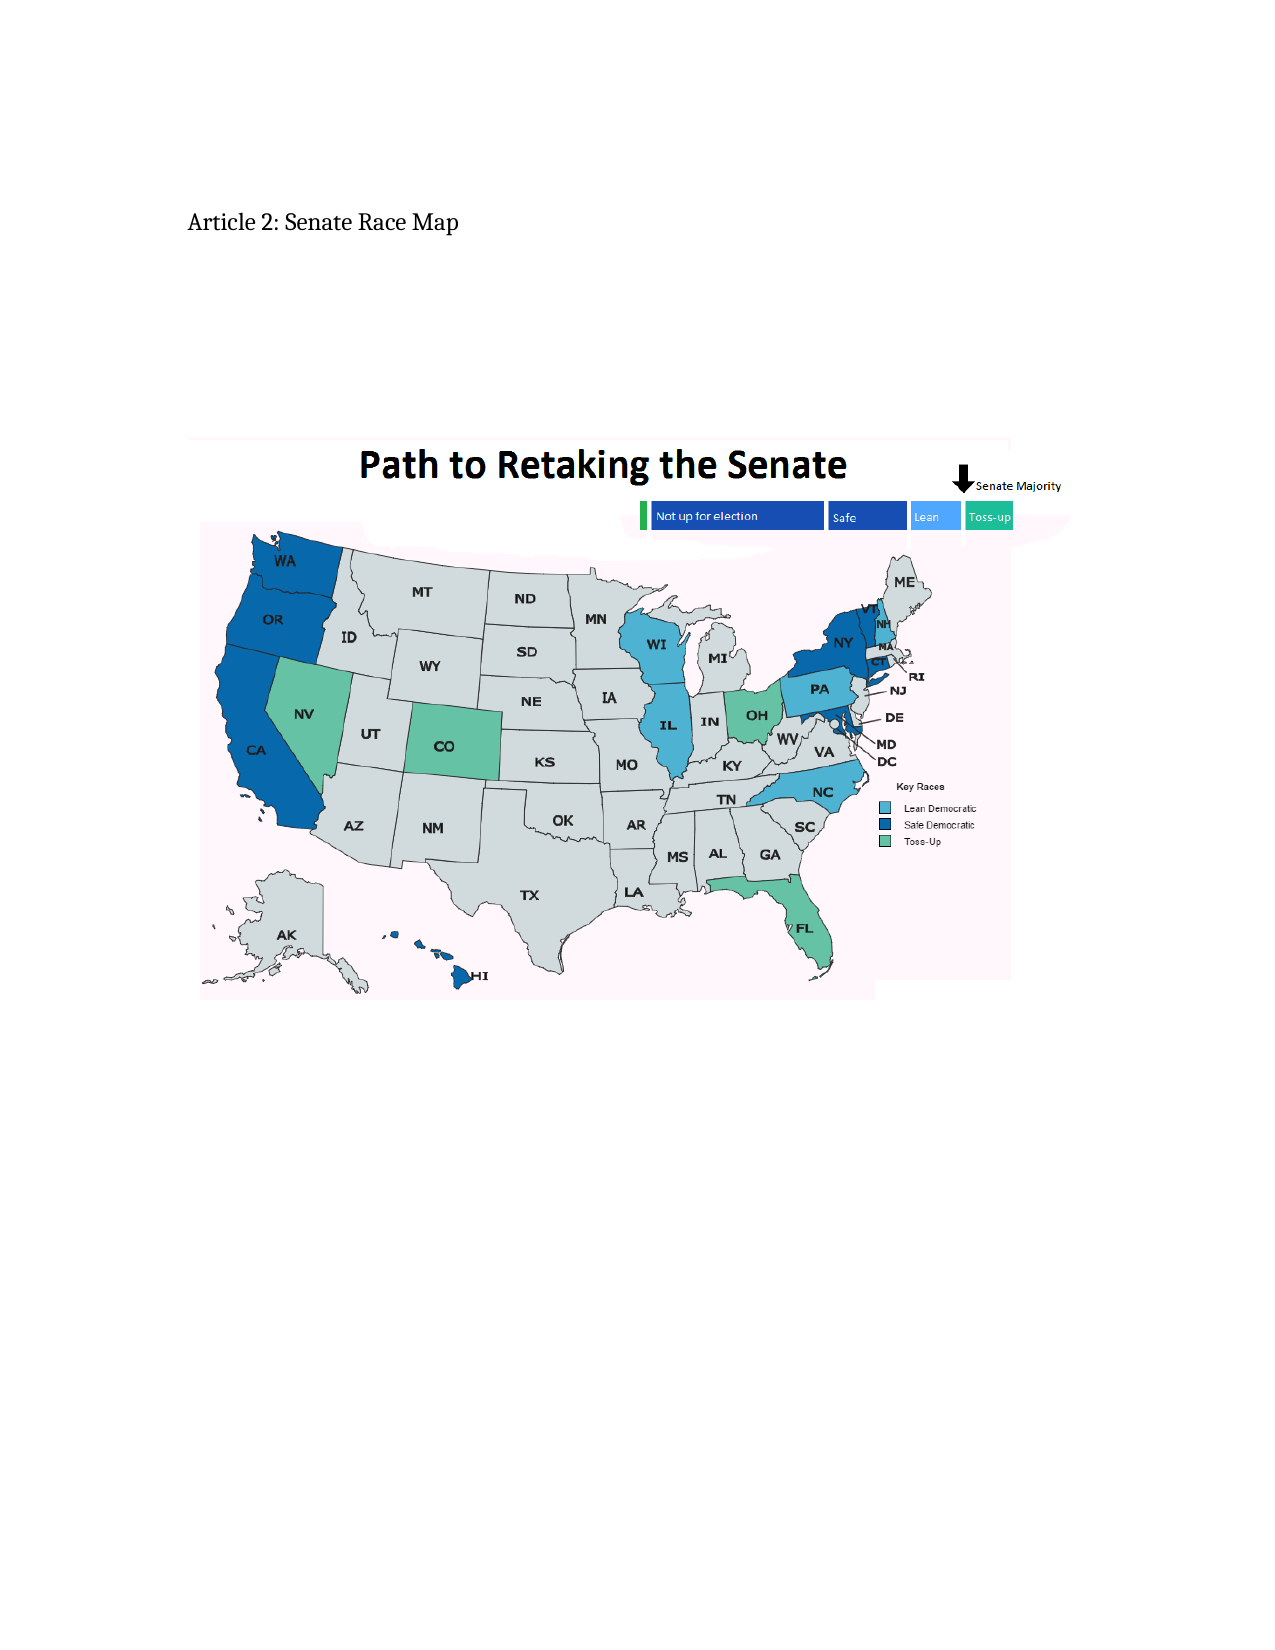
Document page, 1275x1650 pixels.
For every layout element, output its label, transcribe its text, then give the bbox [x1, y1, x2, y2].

text Article 2: Senate Race Map [187, 207, 1087, 236]
picture [187, 437, 1088, 1014]
